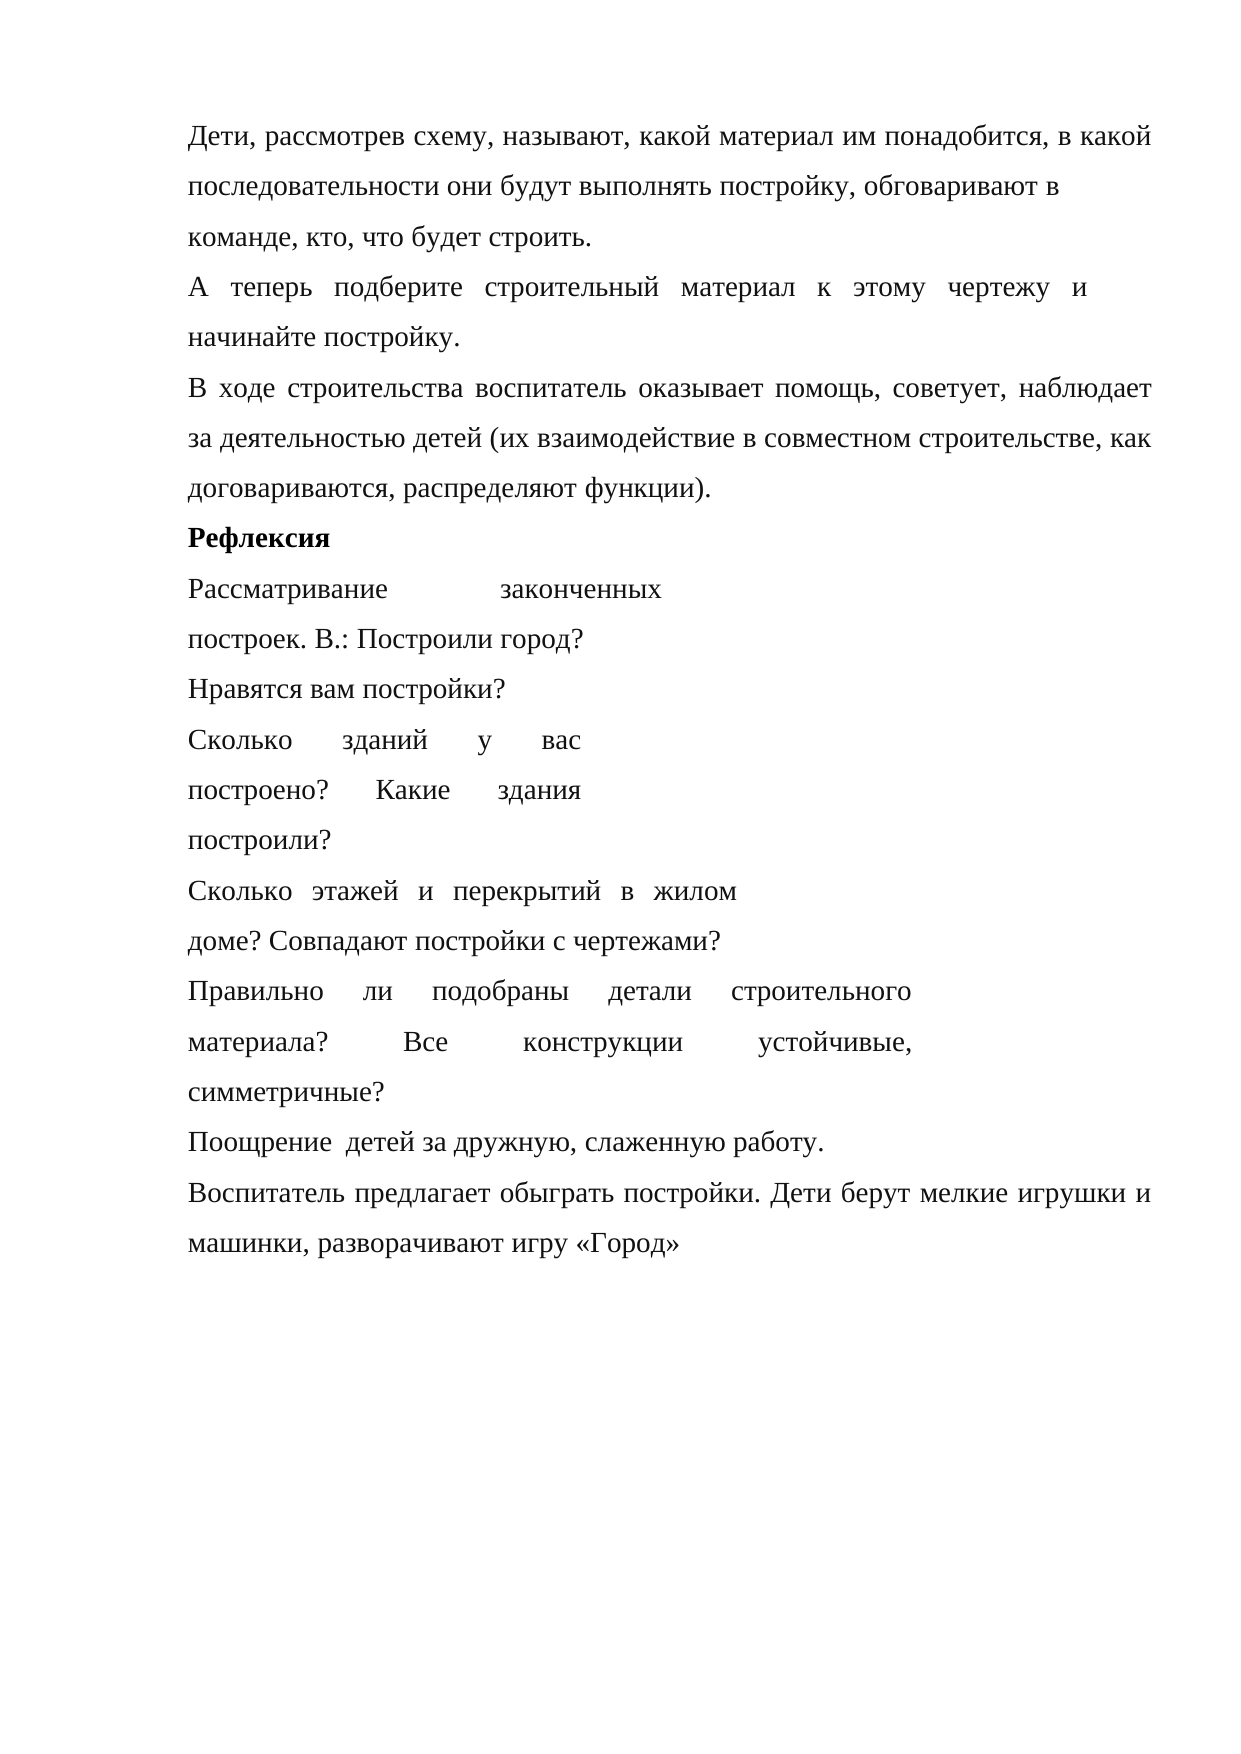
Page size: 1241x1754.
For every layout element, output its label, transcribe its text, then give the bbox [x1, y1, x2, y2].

text команде, кто, что будет строить. [188, 219, 1152, 252]
text Поощрение детей за дружную, слаженную работу. [188, 1124, 1152, 1158]
subtitle Рефлексия [188, 521, 1152, 554]
text А теперь подберите строительный материал к этому чертежу и начинайте постройку. [188, 269, 1088, 353]
text Дети, рассмотрев схему, называют, какой материал им понадобится, в какой последовательности они будут выполнять постройку, обговаривают в [188, 118, 1152, 202]
text В ходе строительства воспитатель оказывает помощь, советует, наблюдает за деятельностью детей (их взаимодействие в совместном строительстве, как договариваются, распределяют функции). [188, 370, 1152, 504]
text Воспитатель предлагает обыграть постройки. Дети берут мелкие игрушки и машинки, разворачивают игру «Город» [188, 1175, 1152, 1258]
text Сколько этажей и перекрытий в жилом доме? Совпадают постройки с чертежами? [188, 873, 738, 957]
text Рассматривание законченных построек. В.: Построили город? [188, 571, 662, 655]
text Сколько зданий у вас построено? Какие здания построили? [188, 722, 581, 856]
text Нравятся вам постройки? [188, 672, 1152, 705]
text Правильно ли подобраны детали строительного материала? Все конструкции устойчивые, симметричные? [188, 973, 912, 1108]
